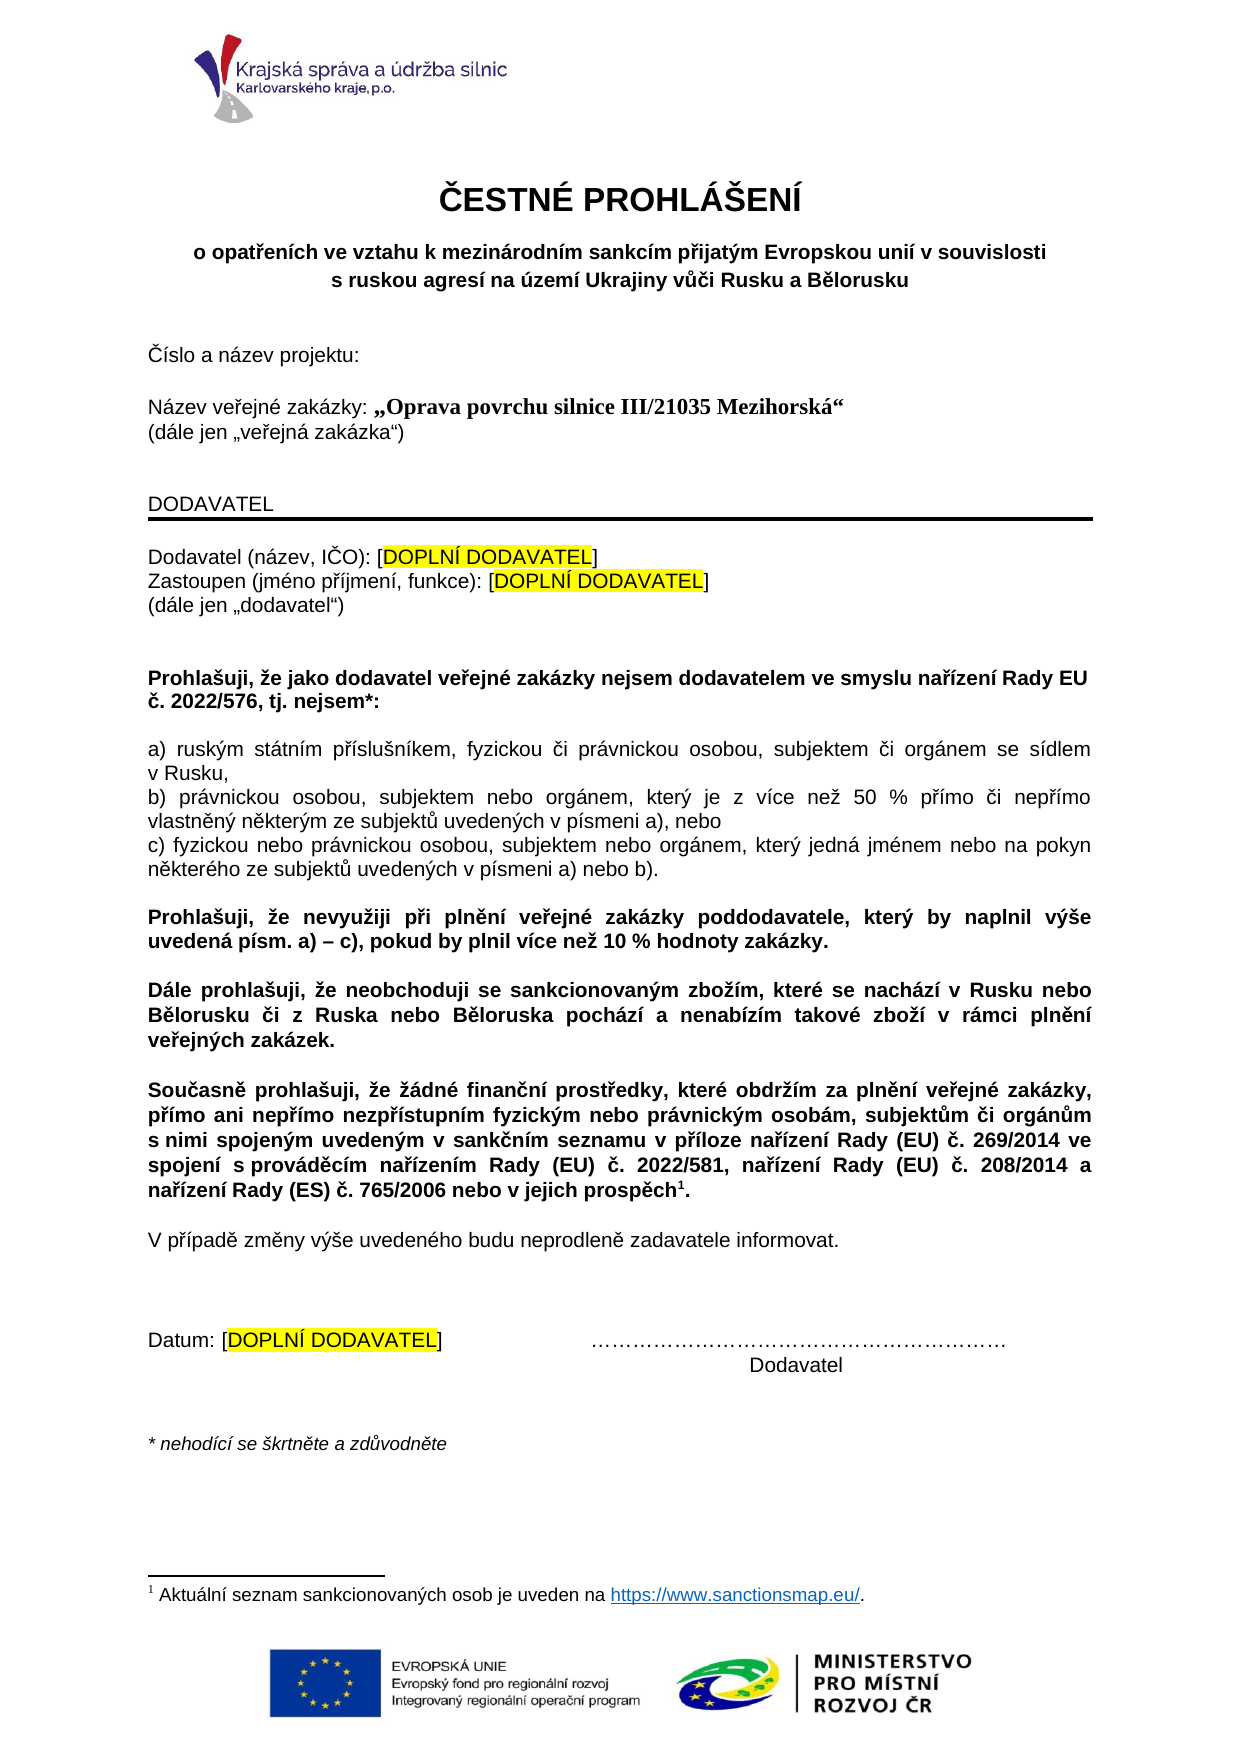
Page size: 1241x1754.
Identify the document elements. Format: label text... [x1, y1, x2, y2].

subtitle Dále prohlašuji, že neobchoduji se sankcionovaným zbožím, které se nachází v Rusku nebo Bělorusku či z Ruska nebo Běloruska pochází a nenabízím takové zboží v rámci plnění veřejných zakázek. [148, 978, 1093, 1053]
text Prohlašuji, že nevyužiji při plnění veřejné zakázky poddodavatele, který by naplnil výše uvedená písm. a) – c), pokud by plnil více než 10 % hodnoty zakázky. [148, 905, 1093, 953]
text c) fyzickou nebo právnickou osobou, subjektem nebo orgánem, který jedná jménem nebo na pokyn některého ze subjektů uvedených v písmeni a) nebo b). [148, 833, 1093, 881]
text (dále jen „dodavatel“) [148, 592, 1093, 616]
text a) ruským státním příslušníkem, fyzickou či právnickou osobou, subjektem či orgánem se sídlem v Rusku, [148, 737, 1093, 785]
subtitle Současně prohlašuji, že žádné finanční prostředky, které obdržím za plnění veřejné zakázky, přímo ani nepřímo nezpřístupním fyzickým nebo právnickým osobám, subjektům či orgánům s nimi spojeným uvedeným v sankčním seznamu v příloze nařízení Rady (EU) č. 269/2014 ve spojení s prováděcím nařízením Rady (EU) č. 2022/581, nařízení Rady (EU) č. 208/2014 a nařízení Rady (ES) č. 765/2006 nebo v jejich prospěch. [148, 1078, 1093, 1203]
text o opatřeních ve vztahu k mezinárodním sankcím přijatým Evropskou unií v souvislosti s ruskou agresí na území Ukrajiny vůči Rusku a Bělorusku [148, 240, 1093, 291]
text Prohlašuji, že jako dodavatel veřejné zakázky nejsem dodavatelem ve smyslu nařízení Rady EU č. 2022/576, tj. nejsem*: [148, 665, 1093, 713]
text Zastoupen (jméno příjmení, funkce): [DOPLNÍ DODAVATEL] [148, 568, 1093, 592]
text DODAVATEL [148, 491, 1093, 517]
text Číslo a název projektu: [148, 343, 1093, 367]
subtitle Datum: [DOPLNÍ DODAVATEL] …………………………………………………… [148, 1328, 1093, 1353]
subtitle ČESTNÉ PROHLÁŠENÍ [148, 191, 1093, 216]
text Název veřejné zakázky: „Oprava povrchu silnice III/21035 Mezihorská“ [148, 391, 1093, 419]
picture [147, 24, 548, 128]
subtitle * nehodící se škrtněte a zdůvodněte [148, 1433, 1093, 1454]
text b) právnickou osobou, subjektem nebo orgánem, který je z více než 50 % přímo či nepřímo vlastněný některým ze subjektů uvedených v písmeni a), nebo [148, 785, 1093, 833]
text Dodavatel (název, IČO): [DOPLNÍ DODAVATEL] [148, 544, 1093, 568]
text (dále jen „veřejná zakázka“) [148, 419, 1093, 443]
subtitle V případě změny výše uvedeného budu neprodleně zadavatele informovat. [148, 1228, 1093, 1253]
picture [246, 1626, 995, 1739]
list Dodavatel [664, 1353, 1196, 1377]
